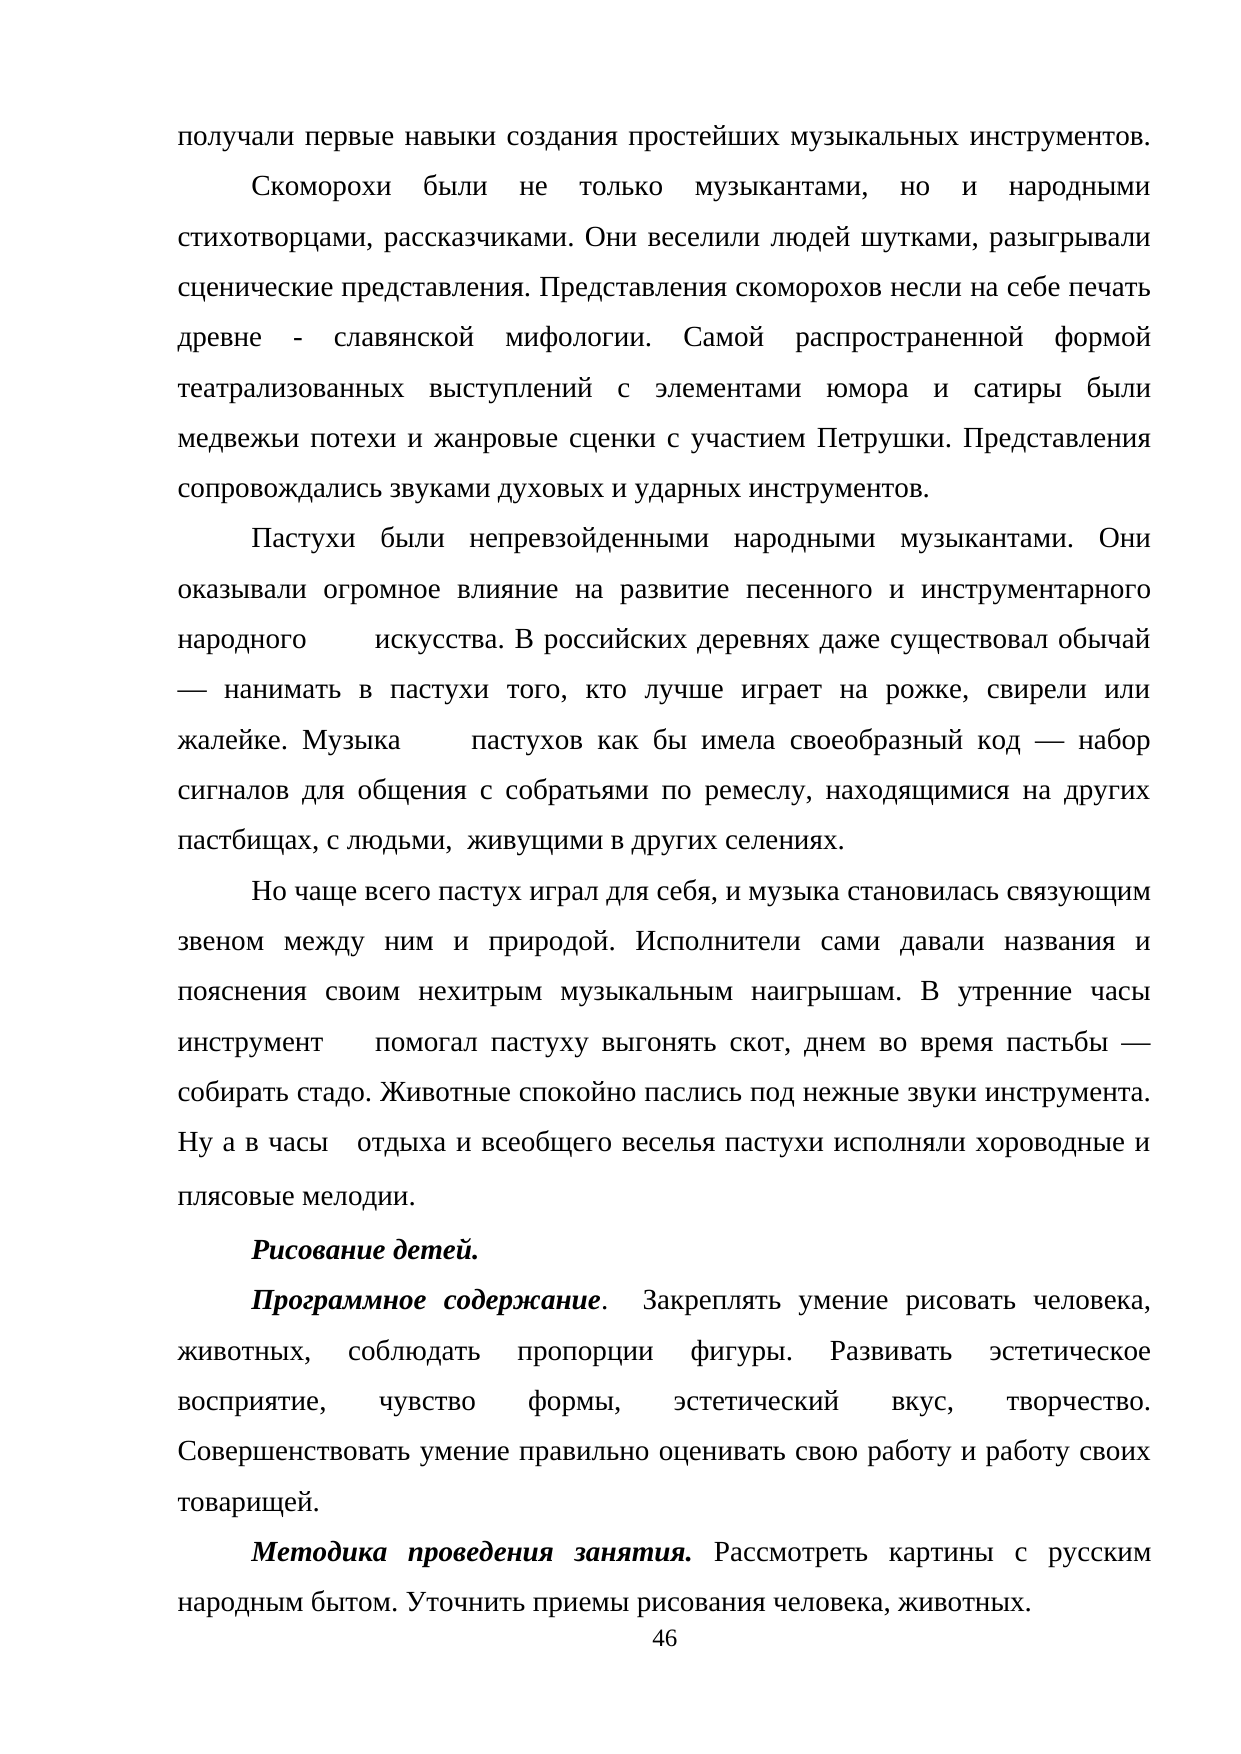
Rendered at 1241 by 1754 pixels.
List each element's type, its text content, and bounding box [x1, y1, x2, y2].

text Методика проведения занятия. Рассмотреть картины с русским народным бытом. Уточнить приемы рисования человека, животных. [177, 1534, 1152, 1618]
text Рисование детей. [177, 1232, 1152, 1266]
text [177, 118, 1152, 1213]
text Программное содержание. Закреплять умение рисовать человека, животных, соблюдать пропорции фигуры. Развивать эстетическое восприятие, чувство формы, эстетический вкус, творчество. Совершенствовать умение правильно оценивать свою работу и работу своих товарищей. [177, 1282, 1152, 1517]
